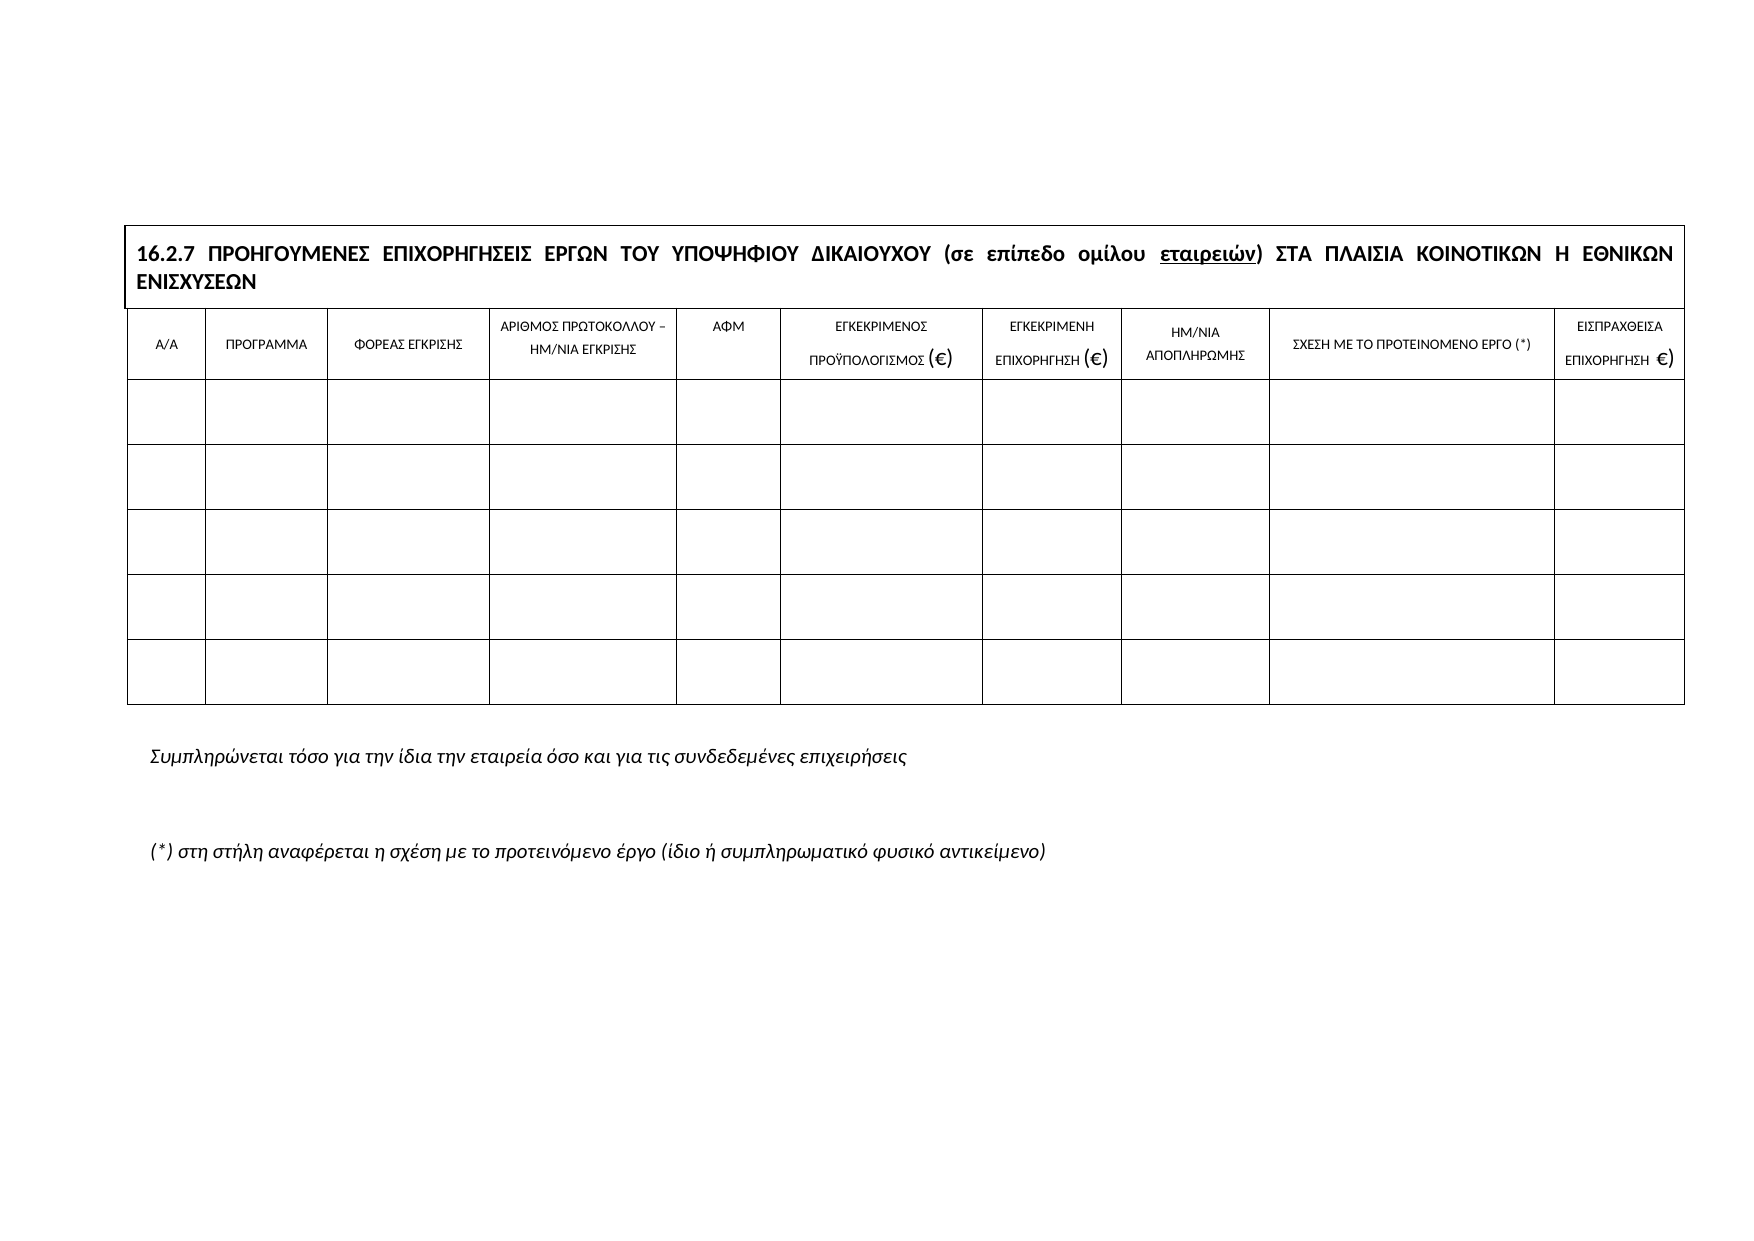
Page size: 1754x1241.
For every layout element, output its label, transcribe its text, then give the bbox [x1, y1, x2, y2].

table_cell ΕΙΣΠΡΑΧΘΕΙΣΑ ΕΠΙΧΟΡΗΓΗΣΗ €) [1555, 309, 1684, 379]
table_cell [677, 380, 780, 444]
table_cell ΕΓΚΕΚΡΙΜΕΝΟΣ ΠΡΟΫΠΟΛΟΓΙΣΜΟΣ (€) [781, 309, 982, 379]
table_cell [490, 640, 676, 704]
table_cell [328, 510, 489, 574]
table_cell [781, 510, 982, 574]
table_cell ΕΓΚΕΚΡΙΜΕΝΗ ΕΠΙΧΟΡΗΓΗΣΗ (€) [983, 309, 1121, 379]
table_cell [328, 445, 489, 509]
table_cell ΣΧΕΣΗ ΜΕ ΤΟ ΠΡΟΤΕΙΝΟΜΕΝΟ ΕΡΓΟ (*) [1270, 309, 1554, 379]
text (*) στη στήλη αναφέρεται η σχέση με το προτεινόμενο έργο (ίδιο ή συμπληρωματικό φυσικό αντικείμενο) [150, 800, 1659, 864]
table_cell [128, 445, 205, 509]
table_cell [128, 380, 205, 444]
table_cell ΦΟΡΕΑΣ ΕΓΚΡΙΣΗΣ [328, 309, 489, 379]
table_cell [490, 510, 676, 574]
table_cell [677, 575, 780, 639]
table_cell [1122, 445, 1269, 509]
table_cell [206, 380, 327, 444]
table_cell [206, 640, 327, 704]
table_cell [328, 640, 489, 704]
table_cell [781, 380, 982, 444]
table_cell [983, 510, 1121, 574]
table_cell [1122, 640, 1269, 704]
table_cell ΗΜ/ΝΙΑ ΑΠΟΠΛΗΡΩΜΗΣ [1122, 309, 1269, 379]
table_cell [781, 640, 982, 704]
table_cell [1270, 640, 1554, 704]
table_cell [328, 380, 489, 444]
table_cell [1122, 510, 1269, 574]
table_cell [128, 640, 205, 704]
table_cell [328, 575, 489, 639]
table_cell [1555, 380, 1684, 444]
table_cell Α/Α [128, 309, 205, 379]
table_cell [490, 445, 676, 509]
table_cell [677, 640, 780, 704]
table_cell [677, 510, 780, 574]
table_cell [1555, 575, 1684, 639]
table_cell [1122, 380, 1269, 444]
table_header 16.2.7 ΠΡΟΗΓΟΥΜΕΝΕΣ ΕΠΙΧΟΡΗΓΗΣΕΙΣ ΕΡΓΩΝ ΤΟΥ ΥΠΟΨΗΦΙΟΥ ΔΙΚΑΙΟΥΧΟΥ (εταιρειών) ΣΤΑ ΠΛΑΙΣΙΑ ΚΟΙΝΟΤΙΚΩΝ Ή ΕΘΝΙΚΩΝ ΕΝΙΣΧΥΣΕΩΝ [126, 226, 1684, 307]
table_cell [1270, 575, 1554, 639]
table_cell [490, 575, 676, 639]
table_cell [983, 640, 1121, 704]
text Συμπληρώνεται τόσο για την ίδια την εταιρεία όσο και για [150, 705, 1659, 768]
table_cell [1555, 510, 1684, 574]
table_cell [1122, 575, 1269, 639]
table_cell ΑΦΜ [677, 309, 780, 379]
table_cell [128, 510, 205, 574]
table_cell [677, 445, 780, 509]
table_cell [128, 575, 205, 639]
table_cell [206, 445, 327, 509]
table_cell ΠΡΟΓΡΑΜΜΑ [206, 309, 327, 379]
table_cell [490, 380, 676, 444]
table_cell [1555, 445, 1684, 509]
table_cell [781, 575, 982, 639]
table_cell [983, 575, 1121, 639]
table_cell [206, 510, 327, 574]
table_cell [1270, 510, 1554, 574]
table_cell [1270, 445, 1554, 509]
table_cell [1555, 640, 1684, 704]
table_cell [983, 380, 1121, 444]
table_cell [1270, 380, 1554, 444]
table_cell [781, 445, 982, 509]
table_cell [983, 445, 1121, 509]
table_cell ΑΡΙΘΜΟΣ ΠΡΩΤΟΚΟΛΛΟΥ – ΗΜ/ΝΙΑ ΕΓΚΡΙΣΗΣ [490, 309, 676, 379]
table_cell [206, 575, 327, 639]
